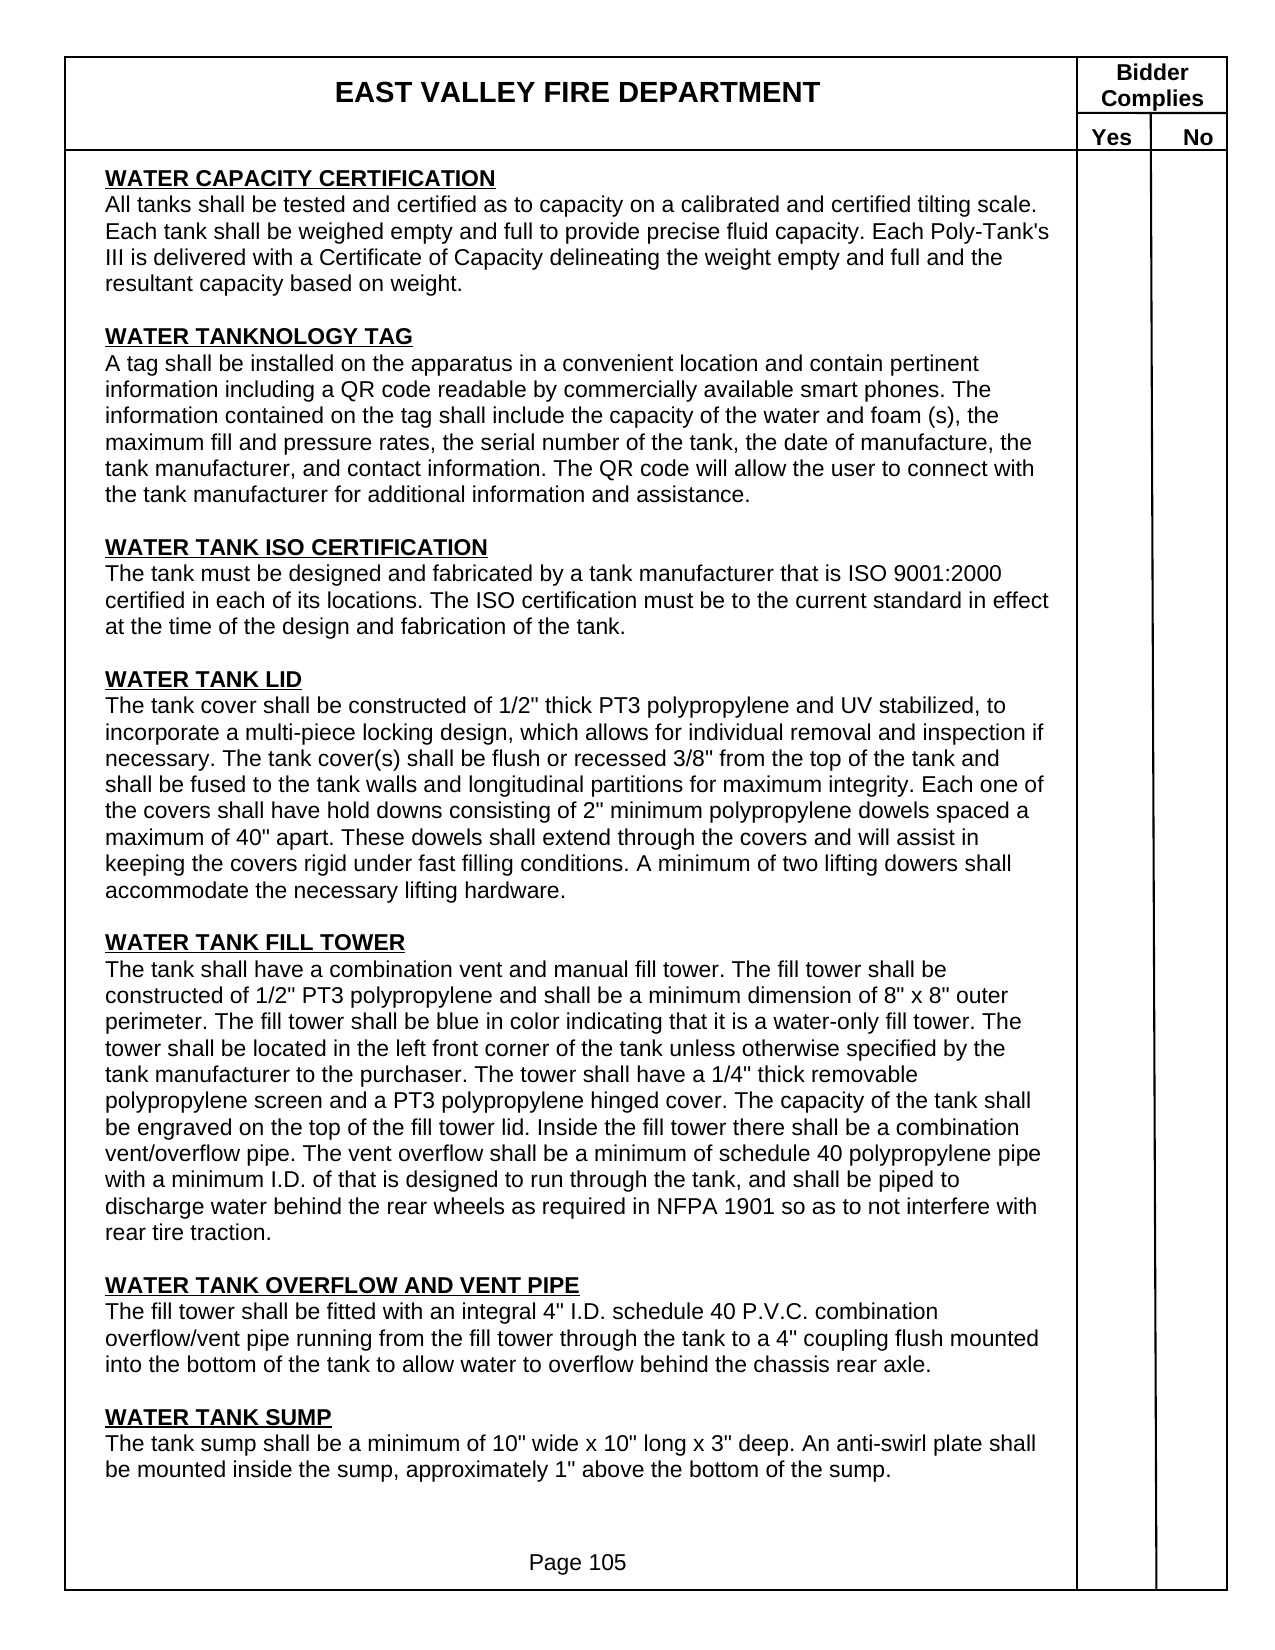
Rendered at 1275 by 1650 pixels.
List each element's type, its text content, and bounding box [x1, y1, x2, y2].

subtitle WATER TANKNOLOGY TAG [105, 323, 1050, 349]
text The fill tower shall be fitted with an integral 4" I.D. schedule 40 P.V.C. combination overflow/vent pipe running from the fill tower through the tank to a 4" coupling flush mounted into the bottom of the tank to allow water to overflow behind the chassis rear axle. [105, 1298, 1050, 1377]
subtitle WATER TANK LID [105, 666, 1050, 692]
text The tank sump shall be a minimum of 10" wide x 10" long x 3" deep. An anti-swirl plate shall be mounted inside the sump, approximately 1" above the bottom of the sump. [105, 1430, 1050, 1483]
text The tank shall have a combination vent and manual fill tower. The fill tower shall be constructed of 1/2" PT3 polypropylene and shall be a minimum dimension of 8" x 8" outer perimeter. The fill tower shall be blue in color indicating that it is a water-only fill tower. The tower shall be located in the left front corner of the tank unless otherwise specified by the tank manufacturer to the purchaser. The tower shall have a 1/4" thick removable polypropylene screen and a PT3 polypropylene hinged cover. The capacity of the tank shall be engraved on the top of the fill tower lid. Inside the fill tower there shall be a combination vent/overflow pipe. The vent overflow shall be a minimum of schedule 40 polypropylene pipe with a minimum I.D. of that is designed to run through the tank, and shall be piped to discharge water behind the rear wheels as required in NFPA 1901 so as to not interfere with rear tire traction. [105, 956, 1050, 1246]
subtitle WATER TANK OVERFLOW AND VENT PIPE [105, 1272, 1050, 1298]
subtitle WATER TANK ISO CERTIFICATION [105, 534, 1050, 560]
text The tank cover shall be constructed of 1/2" thick PT3 polypropylene and UV stabilized, to incorporate a multi-piece locking design, which allows for individual removal and inspection if necessary. The tank cover(s) shall be flush or recessed 3/8" from the top of the tank and shall be fused to the tank walls and longitudinal partitions for maximum integrity. Each one of the covers shall have hold downs consisting of 2" minimum polypropylene dowels spaced a maximum of 40" apart. These dowels shall extend through the covers and will assist in keeping the covers rigid under fast filling conditions. A minimum of two lifting dowers shall accommodate the necessary lifting hardware. [105, 692, 1050, 903]
subtitle WATER CAPACITY CERTIFICATION [105, 165, 1050, 191]
text The tank must be designed and fabricated by a tank manufacturer that is ISO 9001:2000 certified in each of its locations. The ISO certification must be to the current standard in effect at the time of the design and fabrication of the tank. [105, 560, 1050, 639]
text A tag shall be installed on the apparatus in a convenient location and contain pertinent information including a QR code readable by commercially available smart phones. The information contained on the tag shall include the capacity of the water and foam (s), the maximum fill and pressure rates, the serial number of the tank, the date of manufacture, the tank manufacturer, and contact information. The QR code will allow the user to connect with the tank manufacturer for additional information and assistance. [105, 349, 1050, 508]
subtitle WATER TANK FILL TOWER [105, 929, 1050, 956]
text All tanks shall be tested and certified as to capacity on a calibrated and certified tilting scale. Each tank shall be weighed empty and full to provide precise fluid capacity. Each Poly-Tank's III is delivered with a Certificate of Capacity delineating the weight empty and full and the resultant capacity based on weight. [105, 191, 1050, 297]
subtitle WATER TANK SUMP [105, 1404, 1050, 1430]
